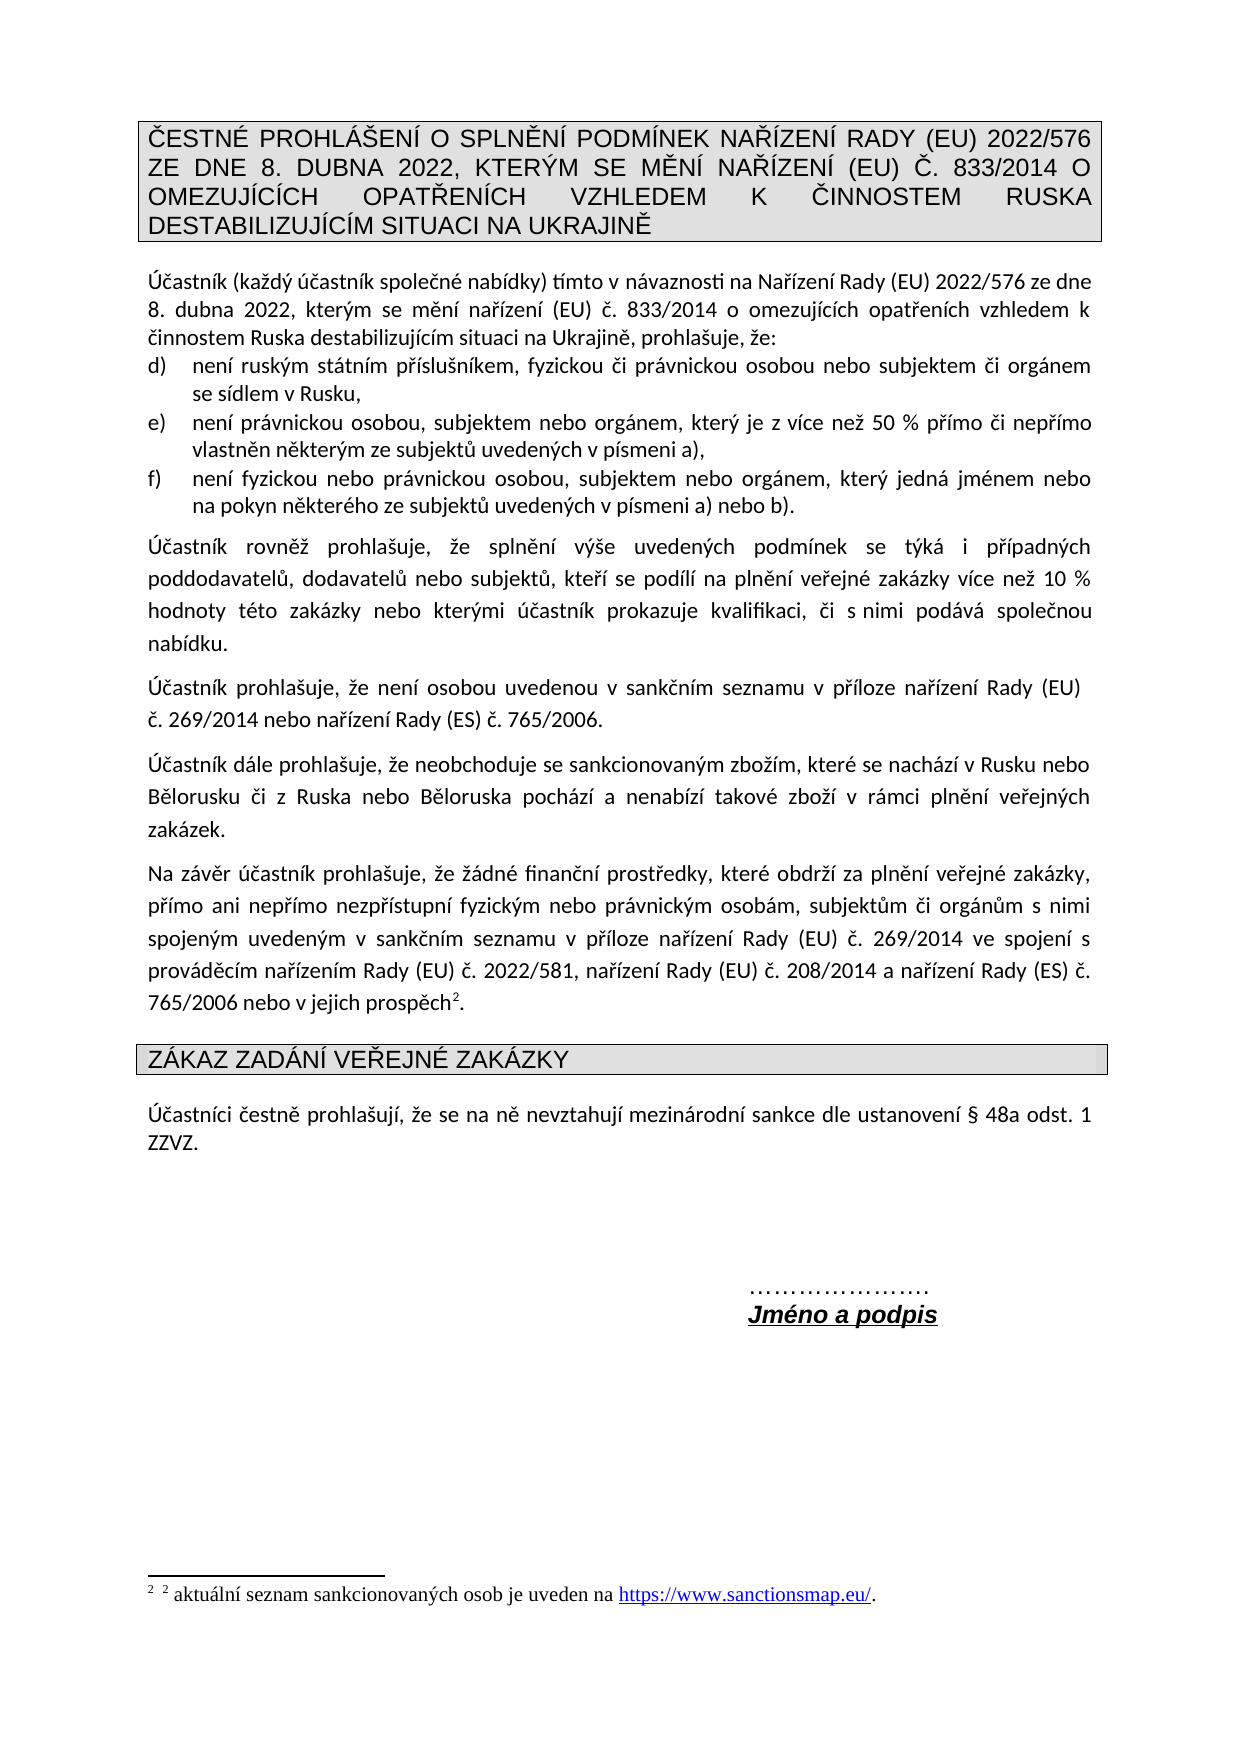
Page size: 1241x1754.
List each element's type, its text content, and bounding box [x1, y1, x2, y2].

text Na závěr účastník prohlašuje, že žádné finanční prostředky, které obdrží za plnění veřejné zakázky, přímo ani nepřímo nezpřístupní fyzickým nebo právnickým osobám, subjektům či orgánům s nimi spojeným uvedeným v sankčním seznamu v příloze nařízení Rady (EU) č. 269/2014 ve spojení s prováděcím nařízením Rady (EU) č. 2022/581, nařízení Rady (EU) č. 208/2014 a nařízení Rady (ES) č. 765/2006 nebo v jejich prospěch2. [148, 859, 1092, 1016]
text Účastník prohlašuje, že není osobou uvedenou v sankčním seznamu v příloze nařízení Rady (EU) č. 269/2014 nebo nařízení Rady (ES) č. 765/2006. [148, 673, 1092, 734]
list není ruským státním příslušníkem, fyzickou či právnickou osobou nebo subjektem či orgánem se sídlem v Rusku, [148, 352, 1092, 408]
text Účastník rovněž prohlašuje, že splnění výše uvedených podmínek se týká i případných poddodavatelů, dodavatelů nebo subjektů, kteří se podílí na plnění veřejné zakázky více než 10 % hodnoty této zakázky nebo kterými účastník prokazuje kvalifikaci, či s nimi podává společnou nabídku. [148, 532, 1092, 657]
text ČESTNÉ PROHLÁŠENÍ O SPLNĚNÍ PODMÍNEK NAŘÍZENÍ RADY (EU) 2022/576 ZE DNE 8. DUBNA 2022, KTERÝM SE MĚNÍ NAŘÍZENÍ (EU) Č. 833/2014 O OMEZUJÍCÍCH OPATŘENÍCH VZHLEDEM K ČINNOSTEM RUSKA DESTABILIZUJÍCÍM SITUACI NA UKRAJINĚ [139, 122, 1101, 241]
list není fyzickou nebo právnickou osobou, subjektem nebo orgánem, který jedná jménem nebo na pokyn některého ze subjektů uvedených v písmeni a) nebo b). [148, 464, 1092, 520]
list není právnickou osobou, subjektem nebo orgánem, který je z více než 50 % přímo či nepřímo vlastněn některým ze subjektů uvedených v písmeni a), [148, 408, 1092, 464]
text Účastník (každý účastník společné nabídky) tímto v návaznosti na Nařízení Rady (EU) 2022/576 ze dne 8. dubna 2022, kterým se mění nařízení (EU) č. 833/2014 o omezujících opatřeních vzhledem k činnostem Ruska destabilizujícím situaci na Ukrajině, prohlašuje, že: [148, 267, 1092, 352]
text Účastník dále prohlašuje, že neobchoduje se sankcionovaným zbožím, které se nachází v Rusku nebo Bělorusku či z Ruska nebo Běloruska pochází a nenabízí takové zboží v rámci plnění veřejných zakázek. [148, 750, 1092, 843]
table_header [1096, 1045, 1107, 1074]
text Účastníci čestně prohlašují, že se na ně nevztahují mezinárodní sankce dle ustanovení § 48a odst. 1 ZZVZ. [148, 1100, 1092, 1156]
text …………………. [673, 1271, 1092, 1300]
text Jméno a podpis [148, 1300, 1092, 1329]
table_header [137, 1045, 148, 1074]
